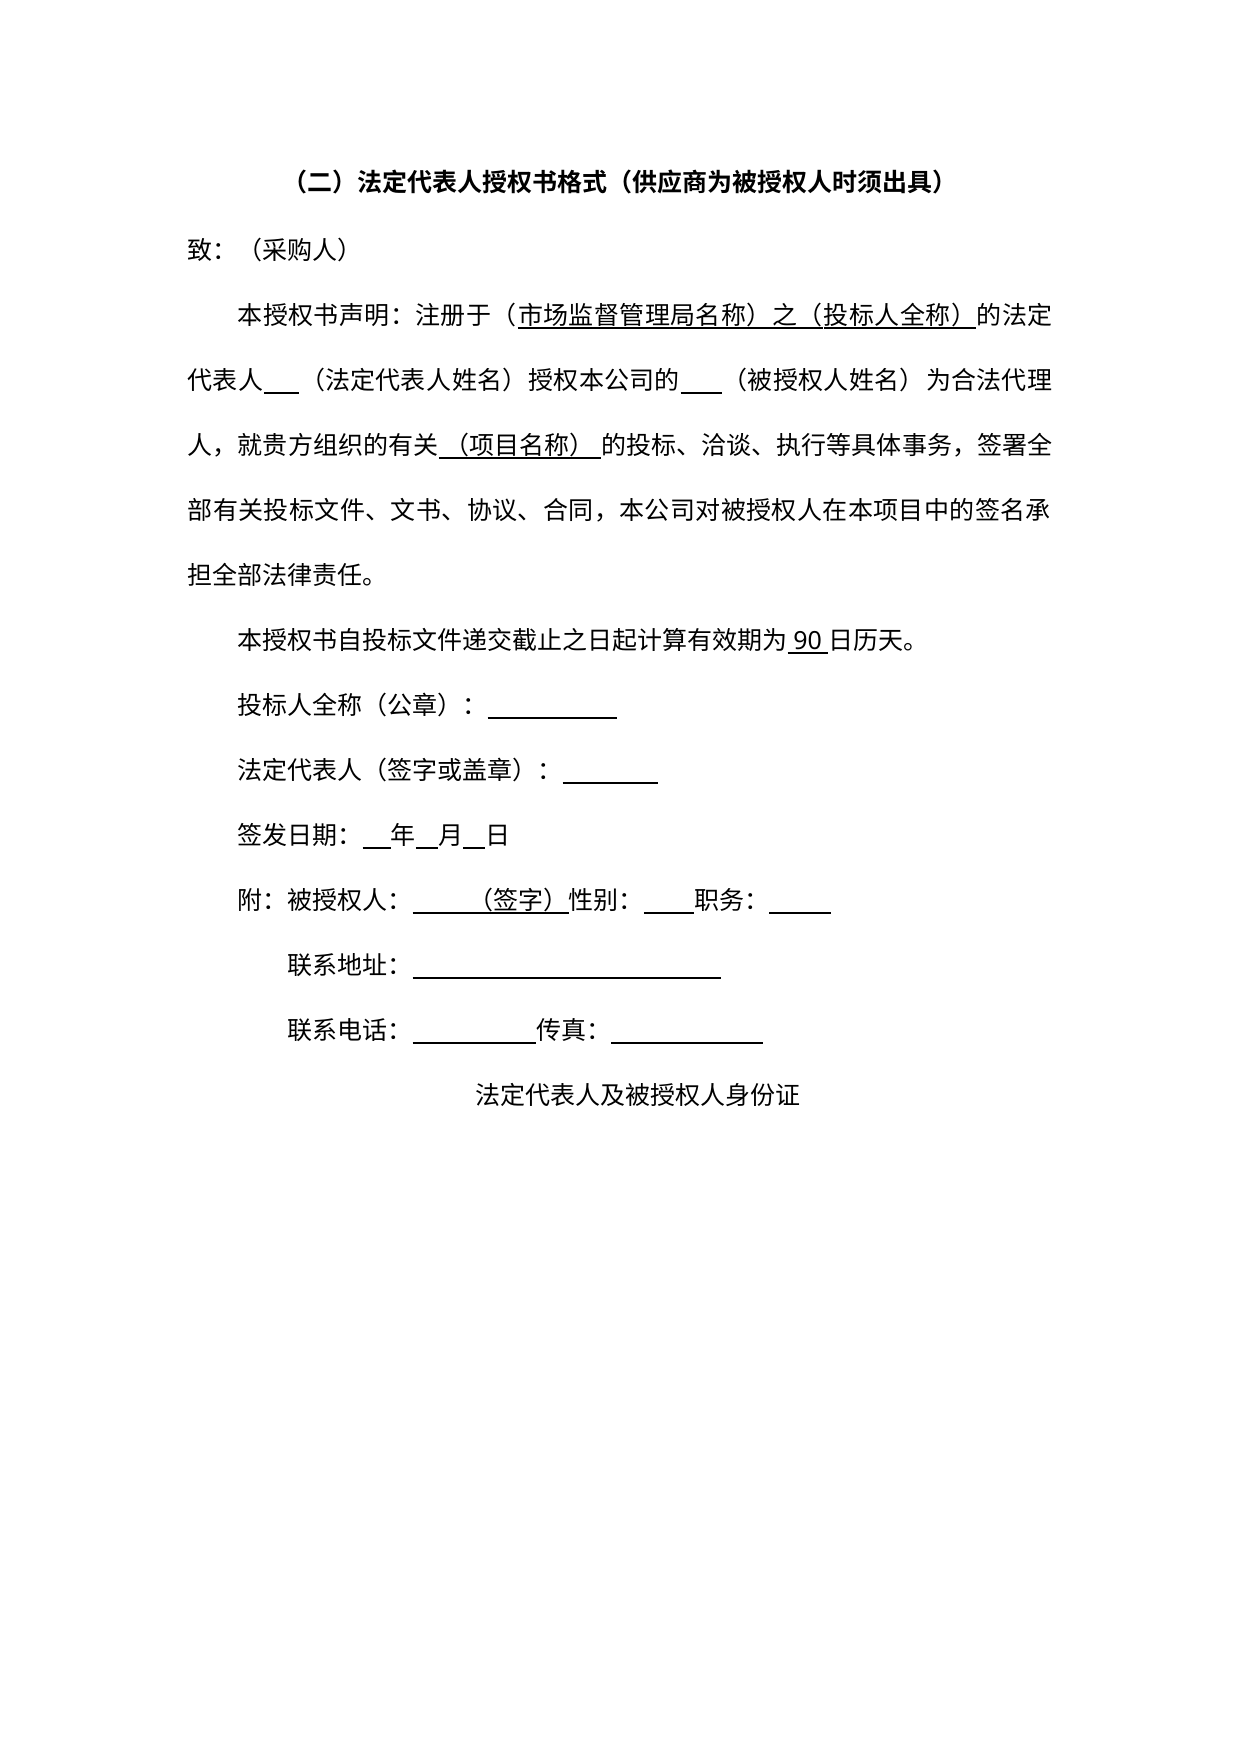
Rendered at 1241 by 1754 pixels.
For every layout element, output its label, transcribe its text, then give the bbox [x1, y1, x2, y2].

text 联系地址： [187, 931, 1053, 996]
text 投标人全称（公章）： [187, 671, 1053, 736]
text 签发日期： 年 月 日 [187, 801, 1053, 866]
text （二）法定代表人授权书格式（供应商为被授权人时须出具） [187, 162, 1053, 198]
text 附：被授权人： （签字）性别： 职务： [187, 866, 1053, 931]
text 致：（采购人） [187, 216, 1053, 281]
text 法定代表人及被授权人身份证 [187, 1061, 1053, 1126]
text 本授权书声明：注册于（市场监督管理局名称）之（投标人全称）的法定代表人 （法定代表人姓名）授权本公司的 （被授权人姓名）为合法代理人，就贵方组织的有关 （项目名称） 的投标、洽谈、执行等具体事务，签署全部有关投标文件、文书、协议、合同，本公司对被授权人在本项目中的签名承担全部法律责任。 [187, 281, 1053, 606]
text 本授权书自投标文件递交截止之日起计算有效期为 90 日历天。 [187, 606, 1053, 671]
text 法定代表人（签字或盖章）： [187, 736, 1053, 801]
text 联系电话： 传真： [187, 996, 1053, 1061]
